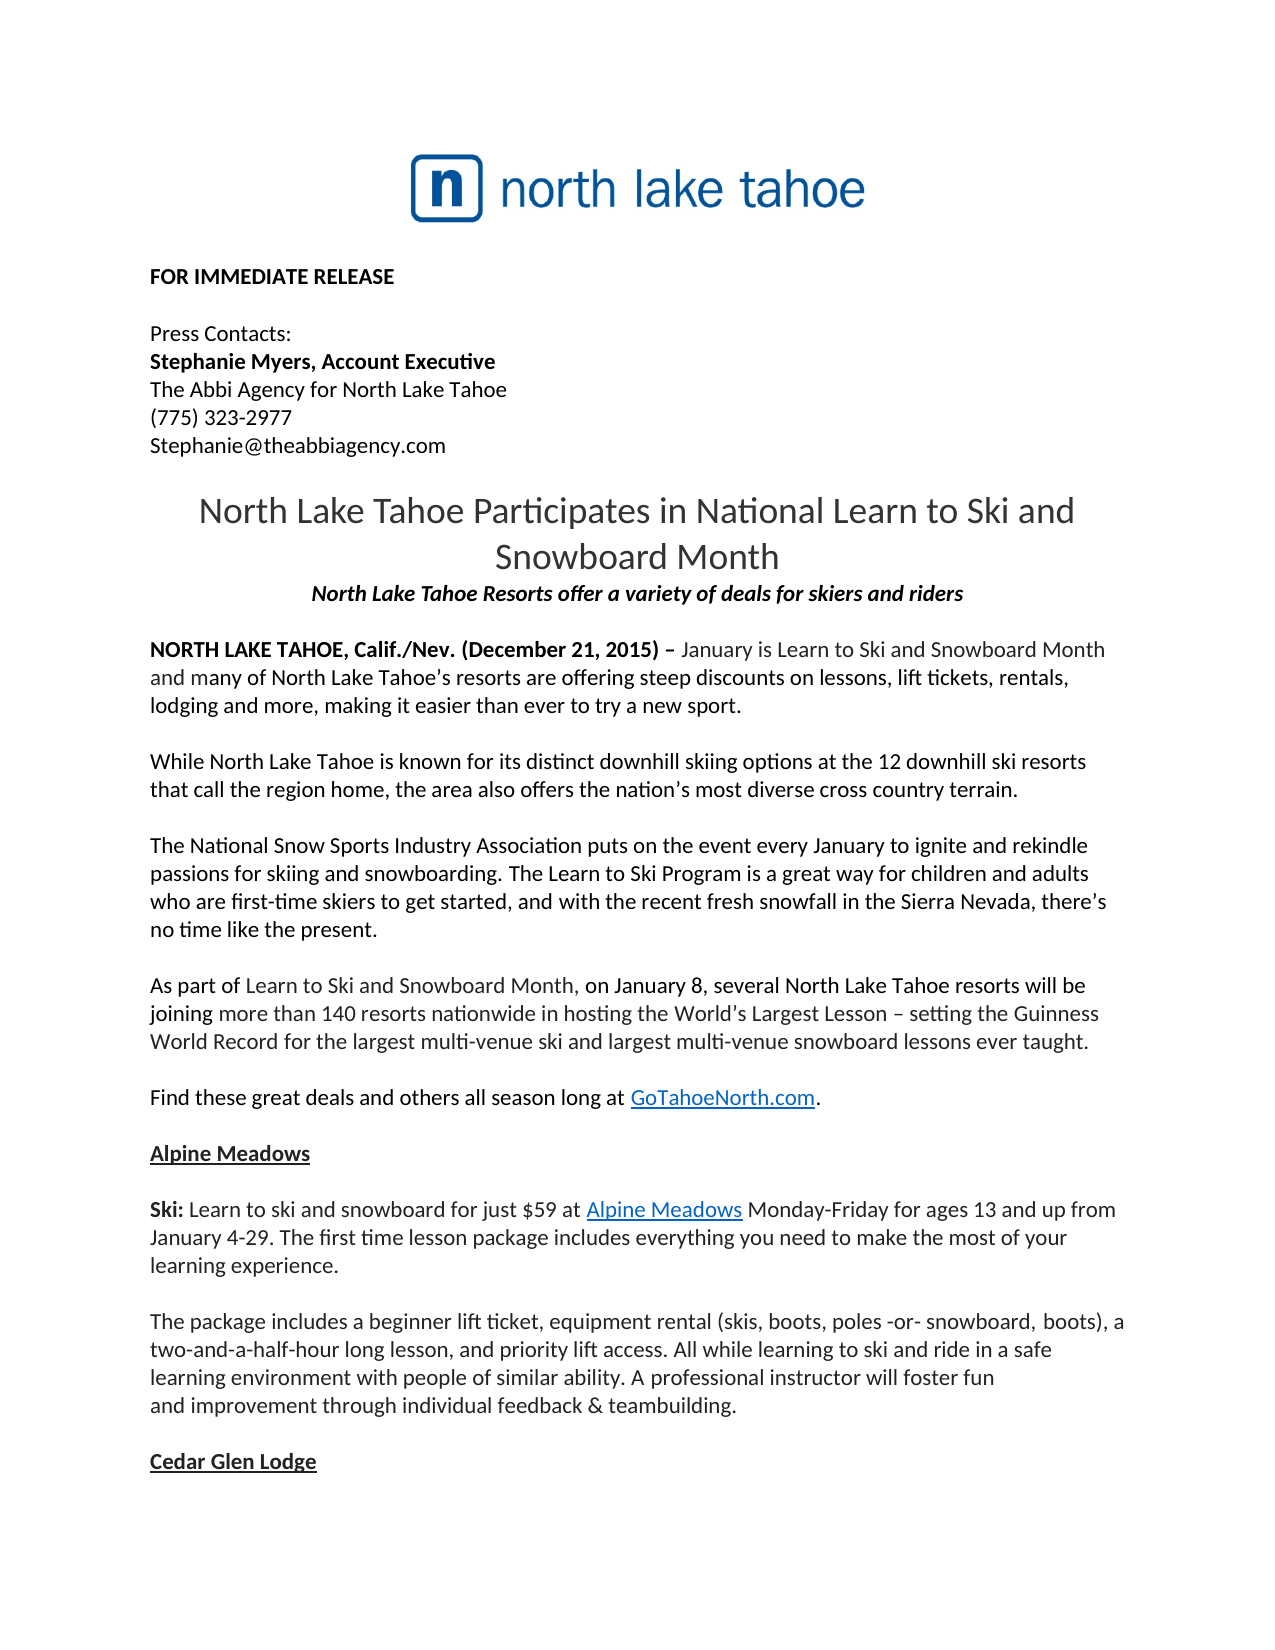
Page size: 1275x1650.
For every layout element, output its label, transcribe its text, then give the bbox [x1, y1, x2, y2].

subtitle North Lake Tahoe Participates in National Learn to Ski and Snowboard Month North Lake Tahoe Resorts offer a variety of deals for skiers and riders [150, 459, 1125, 635]
text Ski: Learn to ski and snowboard for just $59 at Alpine Meadows Monday-Friday for ages 13 and up from January 4-29. The first time lesson package includes everything you need to make the most of your learning experience. [150, 1195, 1125, 1279]
text As part of Learn to Ski and Snowboard Month, on January 8, several North Lake Tahoe resorts will be joining more than 140 resorts nationwide in hosting the World’s Largest Lesson – setting the Guinness World Record for the largest multi-venue ski and largest multi-venue snowboard lessons ever taught. [585, 971, 1125, 1055]
text Cedar Glen Lodge [150, 1447, 1125, 1475]
text Find these great deals and others all season long at GoTahoeNorth.com. [150, 1083, 1125, 1111]
text The Abbi Agency for North Lake Tahoe (775) 323-2977 Stephanie@theabbiagency.com [150, 375, 1125, 459]
text Press Contacts: Stephanie Myers, Account Executive [150, 319, 1125, 375]
text The package includes a beginner lift ticket, equipment rental (skis, boots, poles -or- snowboard, boots), a two-and-a-half-hour long lesson, and priority lift access. All while learning to ski and ride in a safe learning environment with people of similar ability. A professional instructor will foster fun and improvement through individual feedback & teambuilding. [150, 1307, 1125, 1419]
picture [403, 150, 872, 227]
text The National Snow Sports Industry Association puts on the event every January to ignite and rekindle passions for skiing and snowboarding. The Learn to Ski Program is a great way for children and adults who are first-time skiers to get started, and with the recent fresh snowfall in the Sierra Nevada, there’s no time like the present. [150, 831, 1125, 943]
text While North Lake Tahoe is known for its distinct downhill skiing options at the 12 downhill ski resorts that call the region home, the area also offers the nation’s most diverse cross country terrain. [150, 747, 1125, 803]
text FOR IMMEDIATE RELEASE [150, 262, 1125, 319]
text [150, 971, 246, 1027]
text Alpine Meadows [150, 1139, 1125, 1167]
text NORTH LAKE TAHOE, Calif./Nev. (December 21, 2015) – January is Learn to Ski and Snowboard Month and many of North Lake Tahoe’s resorts are offering steep discounts on lessons, lift tickets, rentals, lodging and more, making it easier than ever to try a new sport. [150, 635, 1125, 719]
